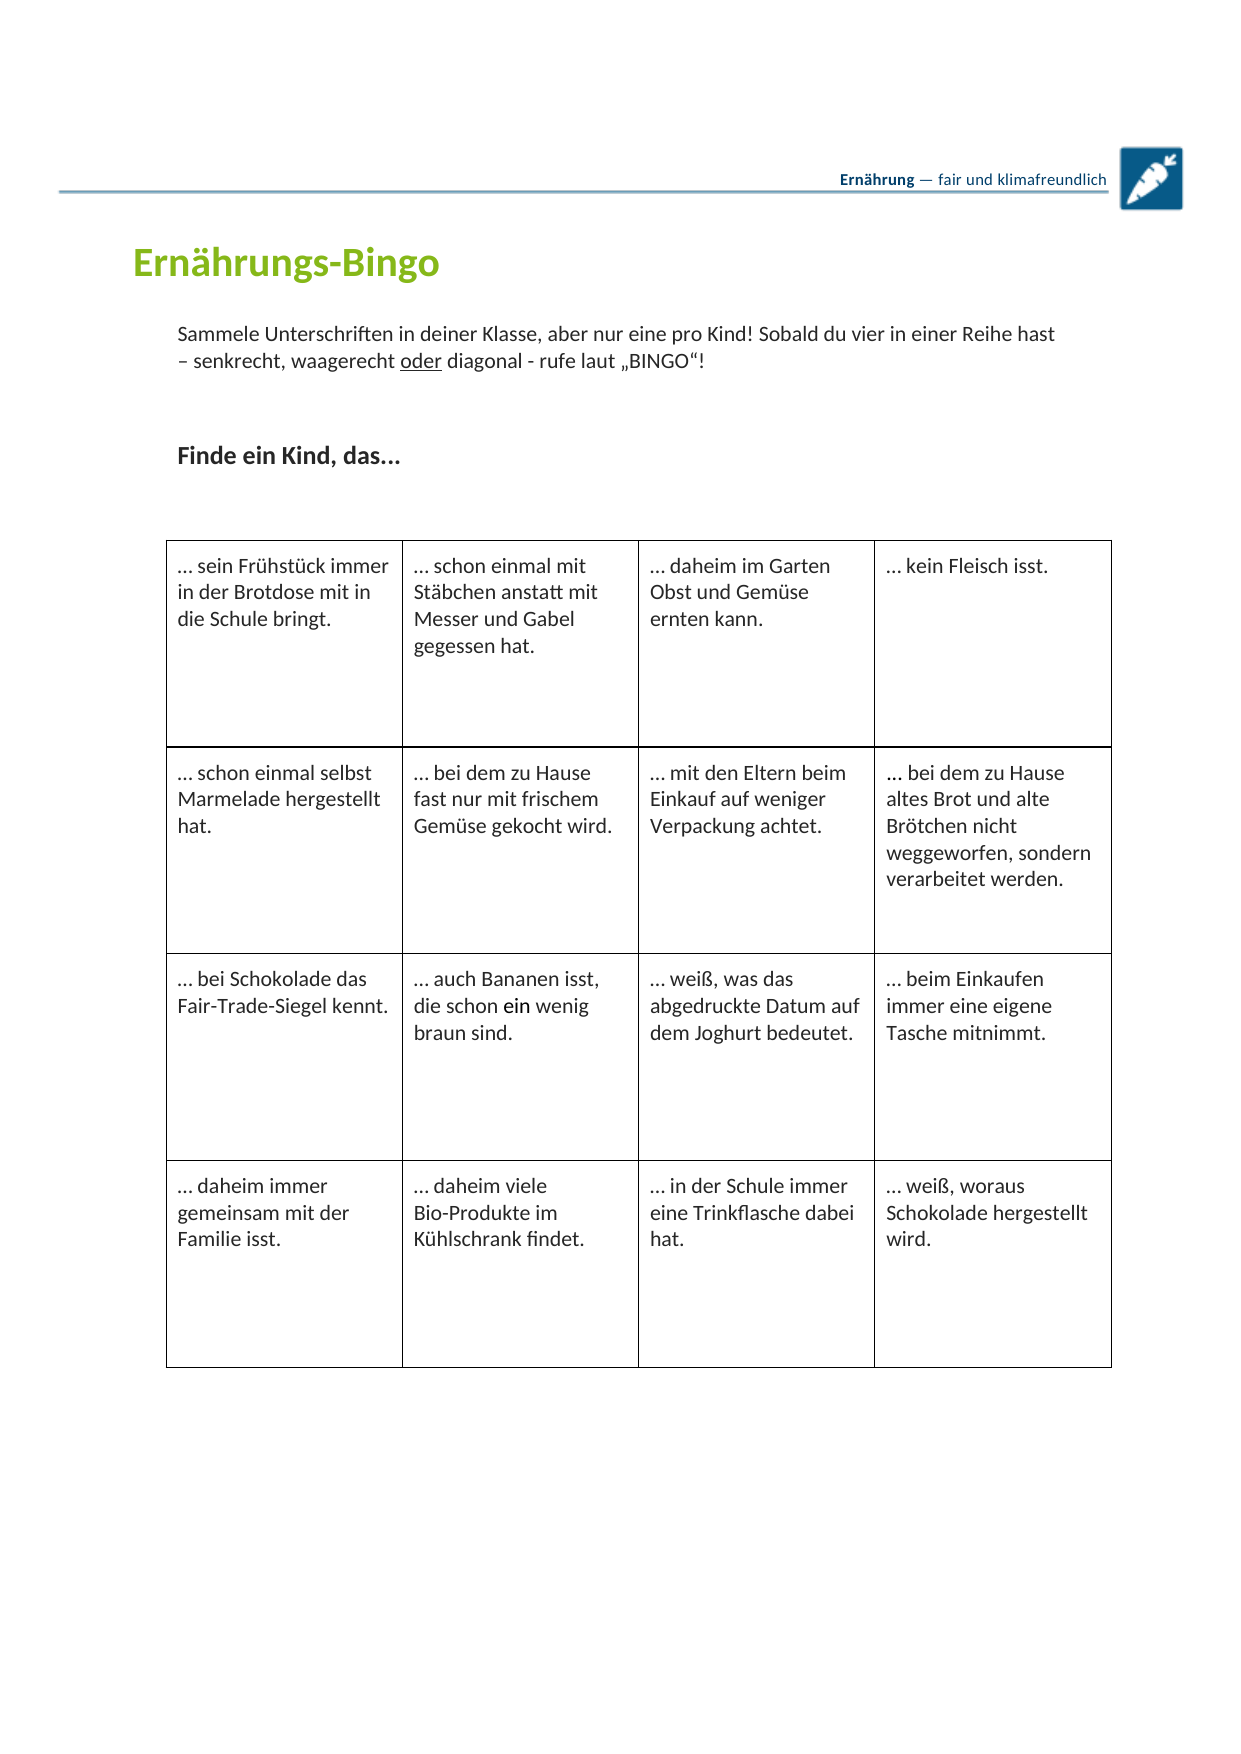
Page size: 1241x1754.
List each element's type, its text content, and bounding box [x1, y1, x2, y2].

table_cell … daheim viele Bio-Produkte im Kühlschrank findet. [403, 1161, 638, 1367]
table_header … schon einmal mit Stäbchen anstatt mit Messer und Gabel gegessen hat. [403, 541, 638, 746]
table_cell ... bei dem zu Hause altes Brot und alte Brötchen nicht weggeworfen, sondern verarbeitet werden. [875, 748, 1111, 953]
table_cell … bei dem zu Hause fast nur mit frischem Gemüse gekocht wird. [403, 748, 638, 953]
table_cell … auch Bananen isst, die schon ein wenig braun sind. [403, 954, 638, 1160]
table_header … kein Fleisch isst. [875, 541, 1111, 746]
table_cell … daheim immer gemeinsam mit der Familie isst. [167, 1161, 402, 1367]
table_cell … beim Einkaufen immer eine eigene Tasche mitnimmt. [875, 954, 1111, 1160]
table_cell … schon einmal selbst Marmelade hergestellt hat. [167, 748, 402, 953]
table_cell … weiß, woraus Schokolade hergestellt wird. [875, 1161, 1111, 1367]
text Sammele Unterschriften in deiner Klasse, aber nur eine pro Kind! Sobald du vier in einer Reihe hast – senkrecht, waagerecht oder diagonal - rufe laut „BINGO“! [177, 320, 1063, 374]
table_cell … in der Schule immer eine Trinkflasche dabei hat. [639, 1161, 874, 1367]
subtitle Ernährungs-Bingo [133, 236, 1063, 287]
subtitle Finde ein Kind, das... [177, 439, 1063, 471]
table_header … sein Frühstück immer in der Brotdose mit in die Schule bringt. [167, 541, 402, 746]
table_header … daheim im Garten Obst und Gemüse ernten kann. [639, 541, 874, 746]
table_cell … mit den Eltern beim Einkauf auf weniger Verpackung achtet. [639, 748, 874, 953]
table_cell … bei Schokolade das Fair-Trade-Siegel kennt. [167, 954, 402, 1160]
table_cell … weiß, was das abgedruckte Datum auf dem Joghurt bedeutet. [639, 954, 874, 1160]
